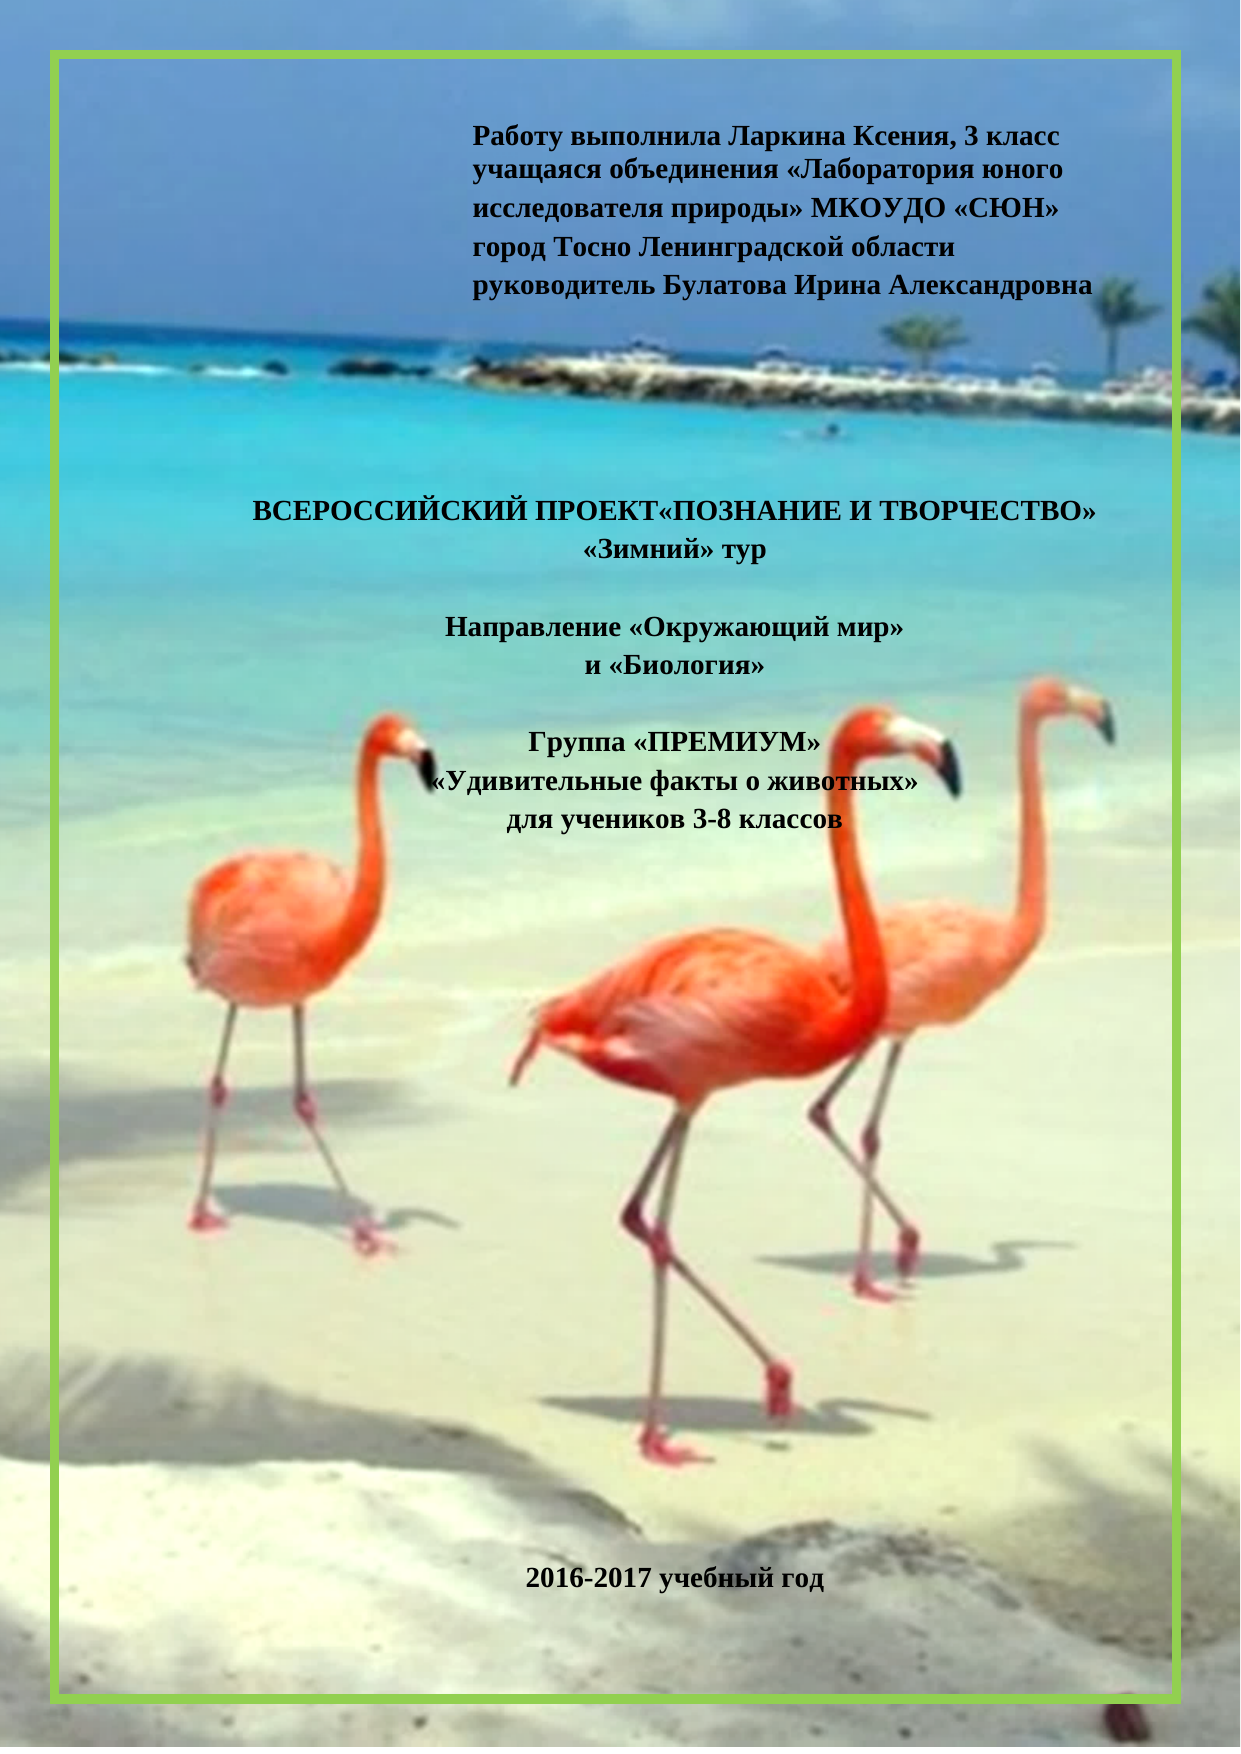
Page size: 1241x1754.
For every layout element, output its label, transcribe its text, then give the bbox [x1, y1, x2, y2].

text Группа «ПРЕМИУМ» [177, 724, 1172, 758]
text 2016-2017 учебный год [177, 1560, 1172, 1594]
text Направление «Окружающий мир» [177, 609, 1172, 642]
text «Зимний» тур [177, 532, 1172, 565]
text ВСЕРОССИЙСКИЙ ПРОЕКТ«ПОЗНАНИЕ И ТВОРЧЕСТВО» [177, 493, 1172, 527]
text учащаяся объединения «Лаборатория юного [472, 152, 1172, 185]
picture [0, 0, 1241, 1747]
text «Удивительные факты о животных» [177, 763, 1172, 796]
text для учеников 3-8 классов [177, 801, 1172, 867]
text исследователя природы» МКОУДО «СЮН» [472, 190, 1172, 224]
text Работу выполнила Ларкина Ксения, 3 класс [472, 118, 1172, 152]
text и «Биология» [177, 647, 1172, 681]
text руководитель Булатова Ирина Александровна [472, 267, 1172, 301]
text город Тосно Ленинградской области [472, 229, 1172, 262]
